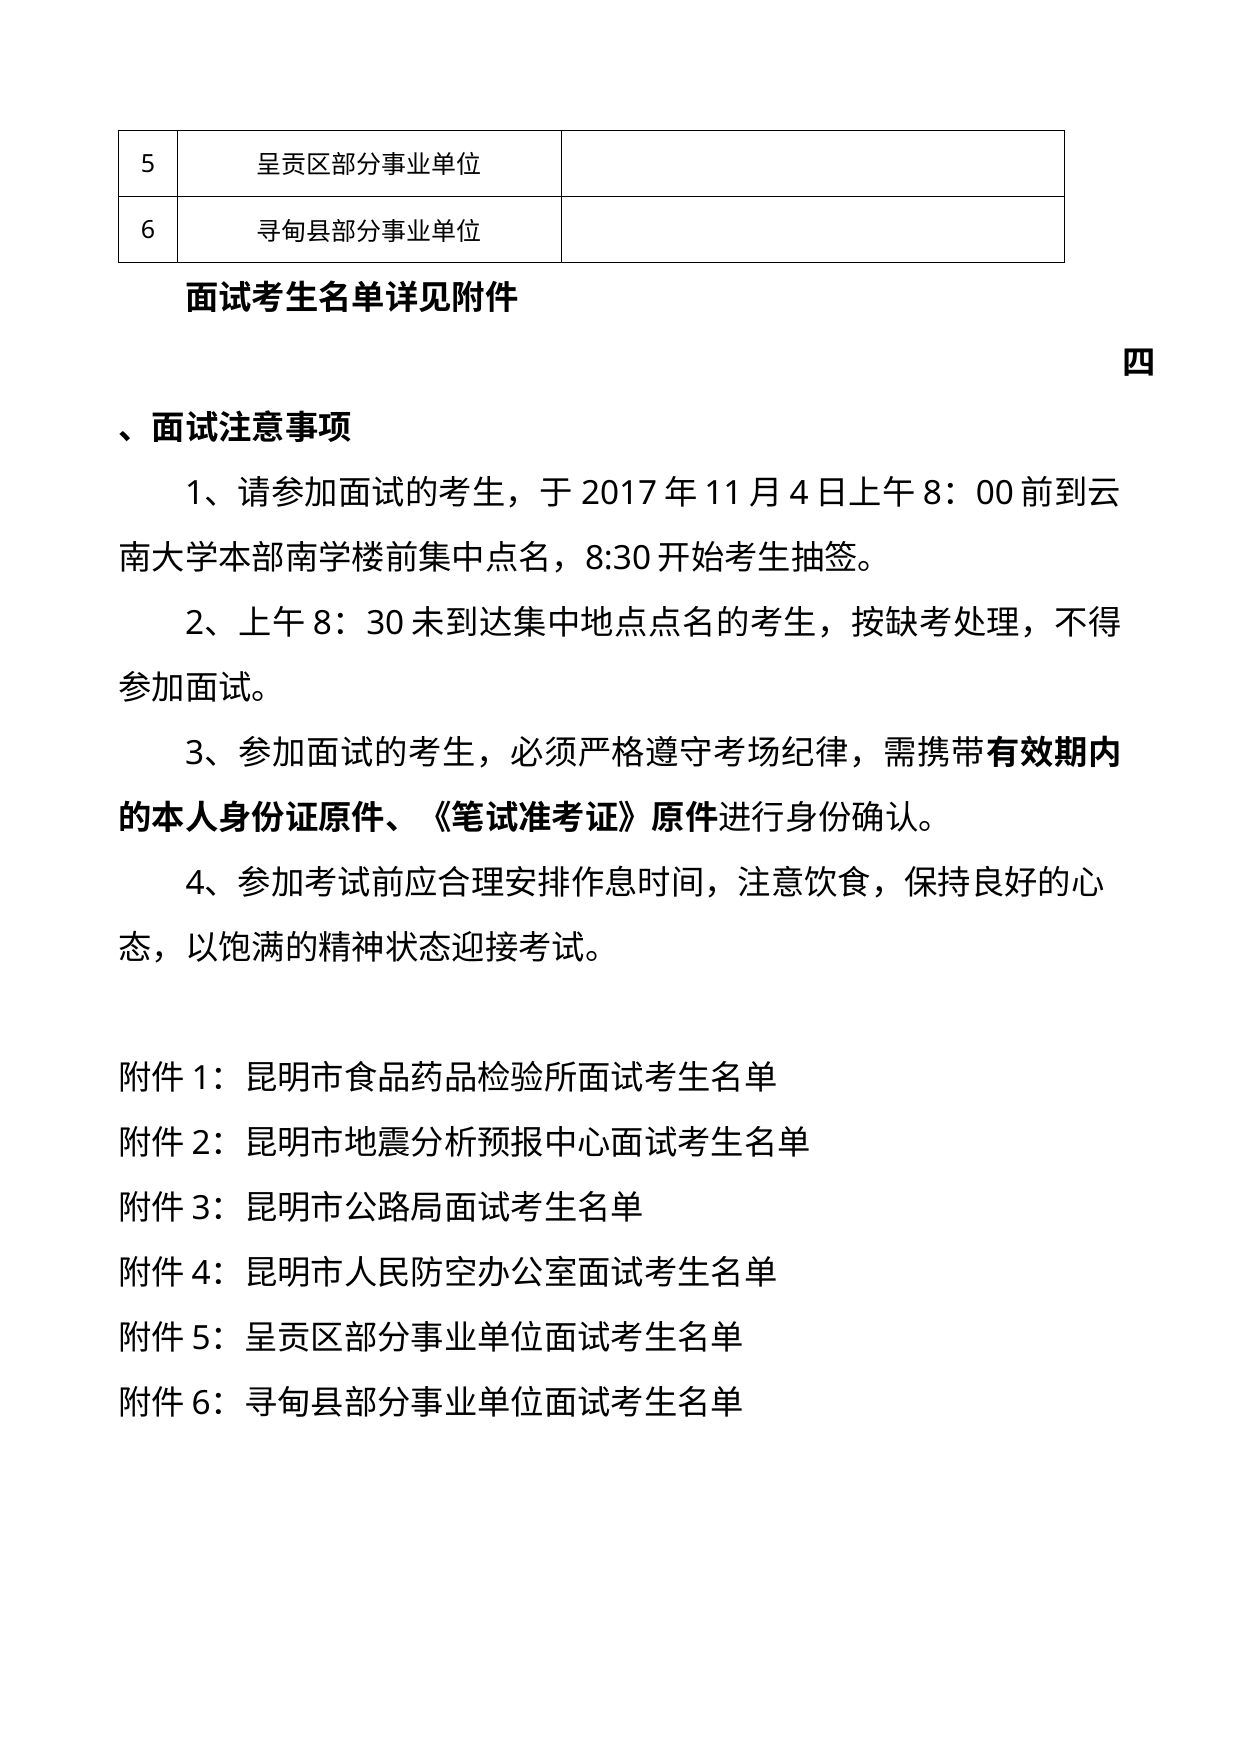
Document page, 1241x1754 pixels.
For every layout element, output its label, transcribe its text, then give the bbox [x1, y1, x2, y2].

table_cell 5 [119, 131, 177, 196]
table_cell [562, 131, 1064, 196]
text 四、面试注意事项 [118, 328, 1122, 458]
text 附件2：昆明市地震分析预报中心面试考生名单 [118, 1108, 1122, 1173]
text 附件3：昆明市公路局面试考生名单 [118, 1173, 1122, 1238]
text 附件5：呈贡区部分事业单位面试考生名单 [118, 1303, 1122, 1368]
text 2、上午8：30未到达集中地点点名的考生，按缺考处理，不得参加面试。 [118, 588, 1122, 718]
text 面试考生名单详见附件 [118, 263, 1122, 328]
table_cell 寻甸县部分事业单位 [178, 197, 561, 262]
table_cell 6 [119, 197, 177, 262]
text 3、参加面试的考生，必须严格遵守考场纪律，需携带有效期内的本人身份证原件、《笔试准考证》原件进行身份确认。 [118, 718, 1122, 848]
text 附件4：昆明市人民防空办公室面试考生名单 [118, 1238, 1122, 1303]
table_cell 呈贡区部分事业单位 [178, 131, 561, 196]
text 附件1：昆明市食品药品检验所面试考生名单 [118, 1043, 1122, 1108]
text 1、请参加面试的考生，于2017年11月4日上午8：00前到云南大学本部南学楼前集中点名，8:30开始考生抽签。 [118, 458, 1122, 588]
text 附件6：寻甸县部分事业单位面试考生名单 [118, 1368, 1122, 1433]
table_cell [562, 197, 1064, 262]
text 4、参加考试前应合理安排作息时间，注意饮食，保持良好的心态，以饱满的精神状态迎接考试。 [118, 848, 1122, 978]
